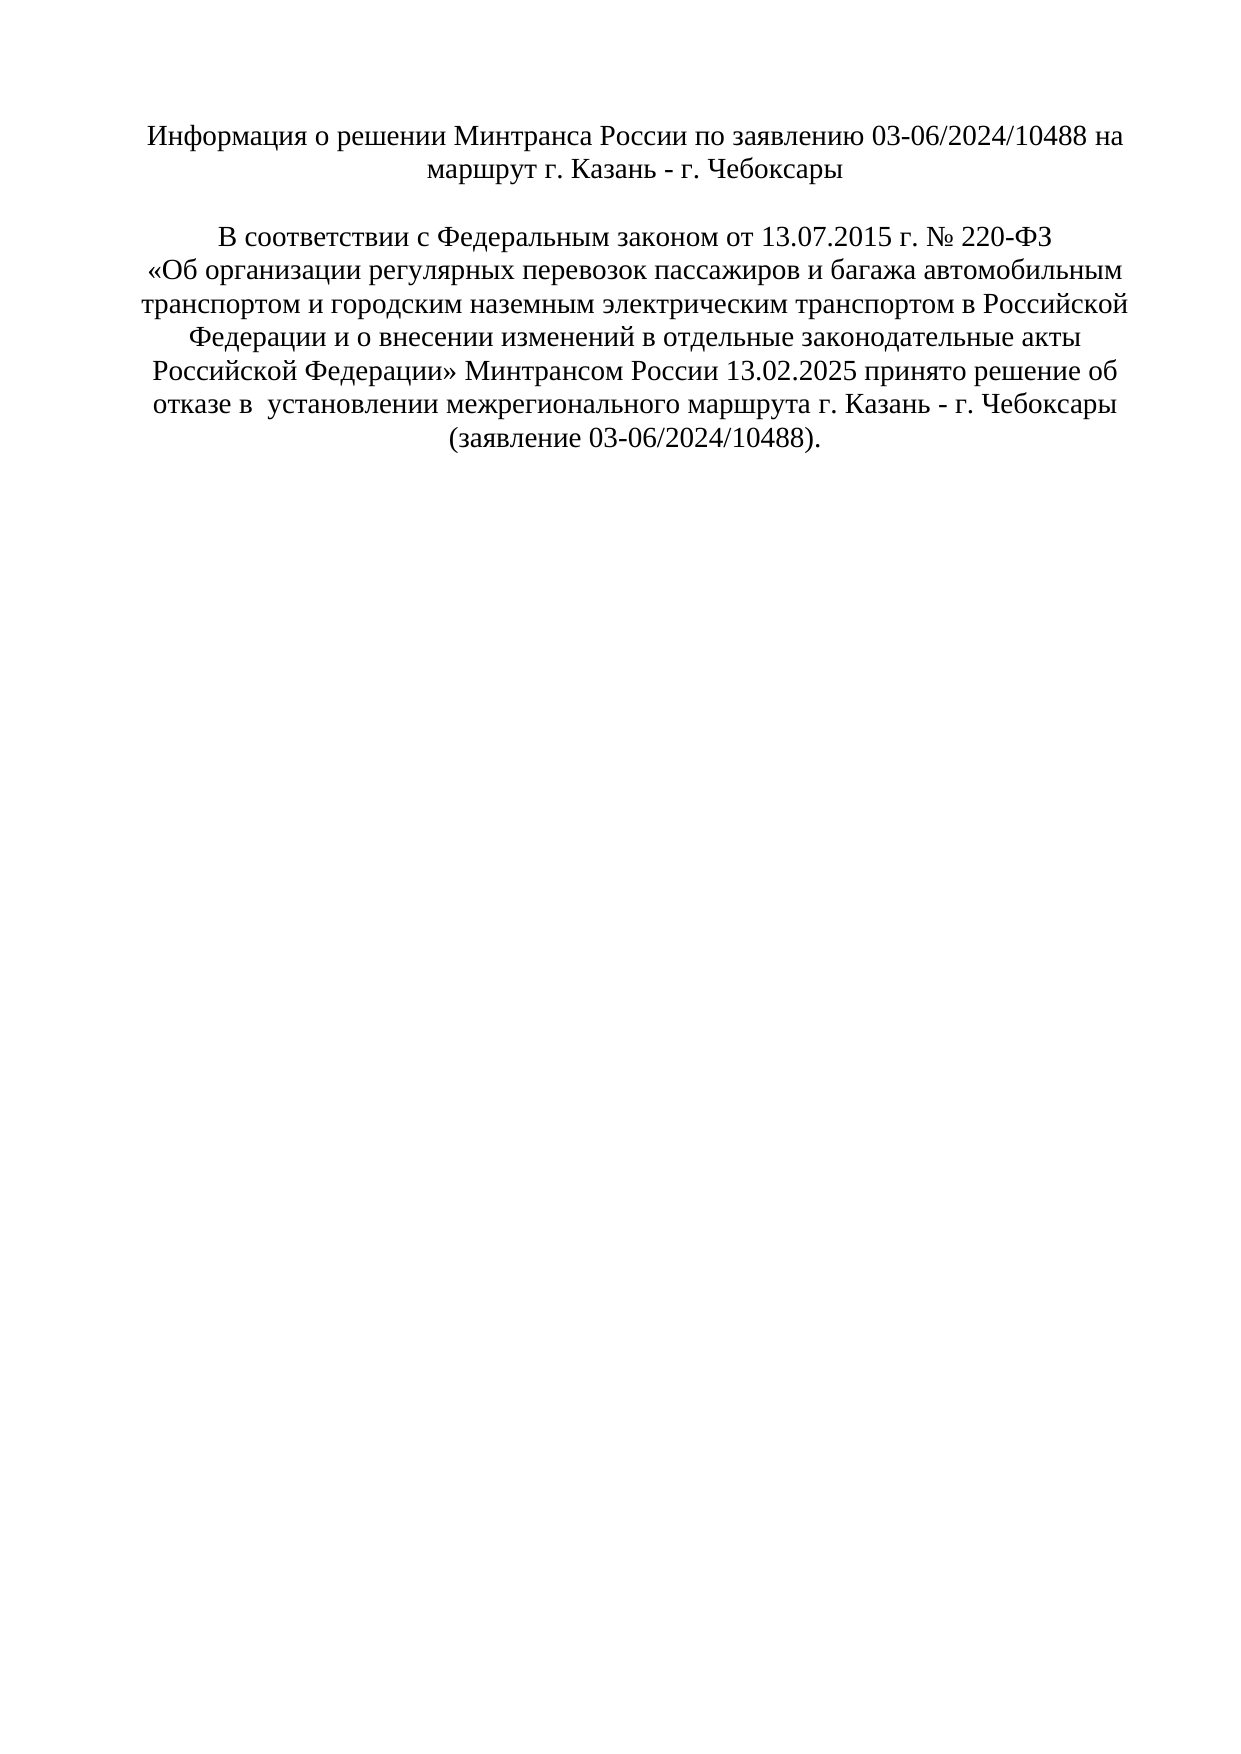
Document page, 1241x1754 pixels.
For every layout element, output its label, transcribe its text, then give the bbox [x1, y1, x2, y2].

text В соответствии с Федеральным законом от 13.07.2015 г. № 220-ФЗ «Об организации регулярных перевозок пассажиров и багажа автомобильным транспортом и городским наземным электрическим транспортом в Российской Федерации и о внесении изменений в отдельные законодательные акты Российской Федерации» Минтрансом России 13.02.2025 принято решение об отказе в установлении межрегионального маршрута г. Казань - г. Чебоксары (заявление 03-06/2024/10488). [118, 219, 1152, 453]
text Информация о решении Минтранса России по заявлению 03-06/2024/10488 на маршрут г. Казань - г. Чебоксары [118, 118, 1152, 185]
